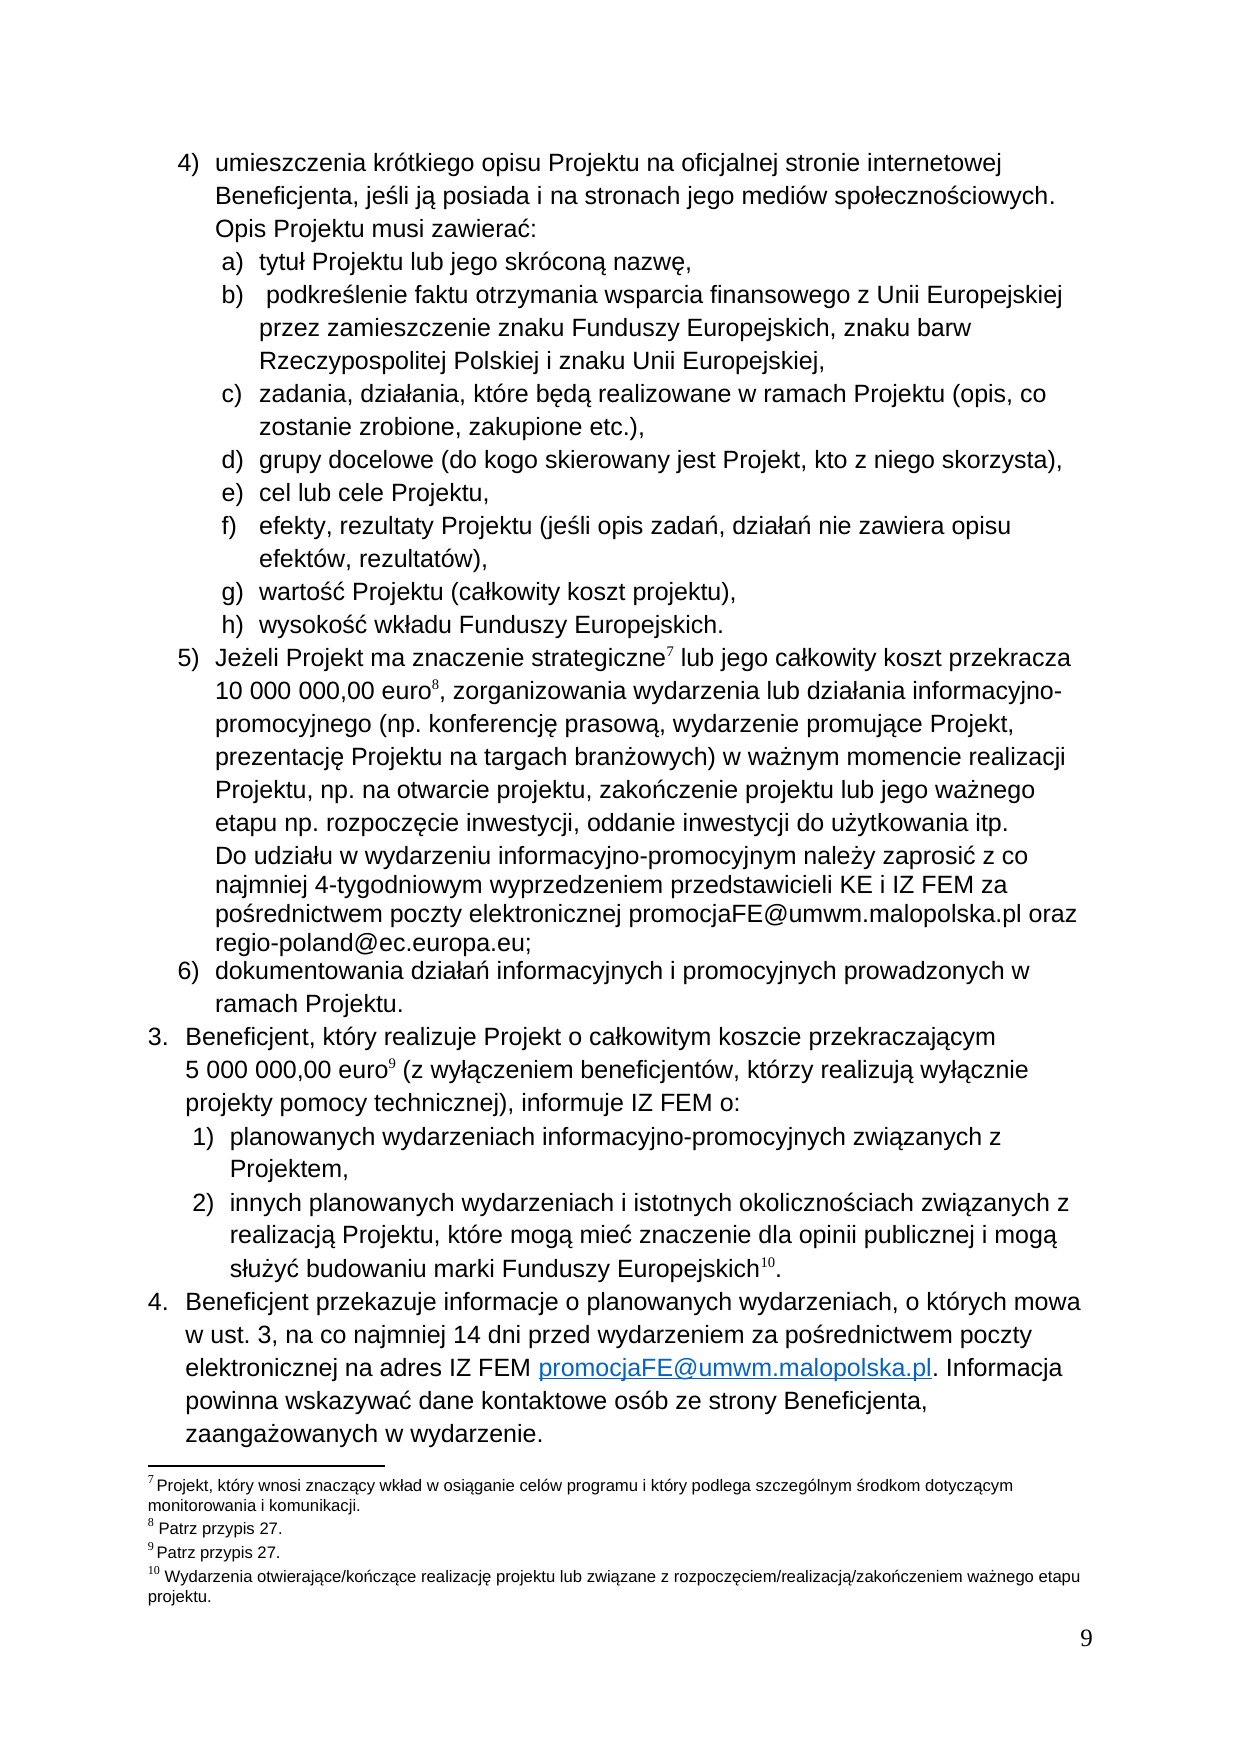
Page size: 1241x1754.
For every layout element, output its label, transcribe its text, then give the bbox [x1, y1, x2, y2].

list dokumentowania działań informacyjnych i promocyjnych prowadzonych w ramach Projektu. [177, 956, 1093, 1018]
list wartość Projektu (całkowity koszt projektu), [221, 577, 1093, 606]
list efekty, rezultaty Projektu (jeśli opis zadań, działań nie zawiera opisu efektów, rezultatów), [221, 511, 1093, 573]
list Beneficjent, który realizuje Projekt o całkowitym koszcie przekraczającym 5 000 000,00 euro (z wyłączeniem beneficjentów, którzy realizują wyłącznie projekty pomocy technicznej), informuje IZ FEM o: [148, 1022, 1093, 1117]
list umieszczenia krótkiego opisu Projektu na oficjalnej stronie internetowej Beneficjenta, jeśli ją posiada i na stronach jego mediów społecznościowych. Opis Projektu musi zawierać: [177, 148, 1093, 242]
list Beneficjent przekazuje informacje o planowanych wydarzeniach, o których mowa w ust. 3, na co najmniej 14 dni przed wydarzeniem za pośrednictwem poczty elektronicznej na adres IZ FEM promocjaFE@umwm.malopolska.pl. Informacja powinna wskazywać dane kontaktowe osób ze strony Beneficjenta, zaangażowanych w wydarzenie. [148, 1287, 1093, 1447]
list tytuł Projektu lub jego skróconą nazwę, [221, 247, 1093, 275]
list Jeżeli Projekt ma znaczenie strategiczne lub jego całkowity koszt przekracza 10 000 000,00 euro, zorganizowania wydarzenia lub działania informacyjno-promocyjnego (np. konferencję prasową, wydarzenie promujące Projekt, prezentację Projektu na targach branżowych) w ważnym momencie realizacji Projektu, np. na otwarcie projektu, zakończenie projektu lub jego ważnego etapu np. rozpoczęcie inwestycji, oddanie inwestycji do użytkowania itp. [177, 643, 1093, 837]
list wysokość wkładu Funduszy Europejskich. [221, 610, 1093, 639]
text Do udziału w wydarzeniu informacyjno-promocyjnym należy zaprosić z co najmniej 4-tygodniowym wyprzedzeniem przedstawicieli KE i IZ FEM za pośrednictwem poczty elektronicznej promocjaFE@umwm.malopolska.pl oraz regio-poland@ec.europa.eu; [215, 841, 1093, 956]
list zadania, działania, które będą realizowane w ramach Projektu (opis, co zostanie zrobione, zakupione etc.), [221, 379, 1093, 441]
list grupy docelowe (do kogo skierowany jest Projekt, kto z niego skorzysta), [221, 445, 1093, 473]
list podkreślenie faktu otrzymania wsparcia finansowego z Unii Europejskiej przez zamieszczenie znaku Funduszy Europejskich, znaku barw Rzeczypospolitej Polskiej i znaku Unii Europejskiej, [221, 280, 1093, 374]
list innych planowanych wydarzeniach i istotnych okolicznościach związanych z realizacją Projektu, które mogą mieć znaczenie dla opinii publicznej i mogą służyć budowaniu marki Funduszy Europejskich. [192, 1187, 1093, 1282]
list cel lub cele Projektu, [221, 478, 1093, 507]
list planowanych wydarzeniach informacyjno-promocyjnych związanych z Projektem, [192, 1121, 1093, 1183]
